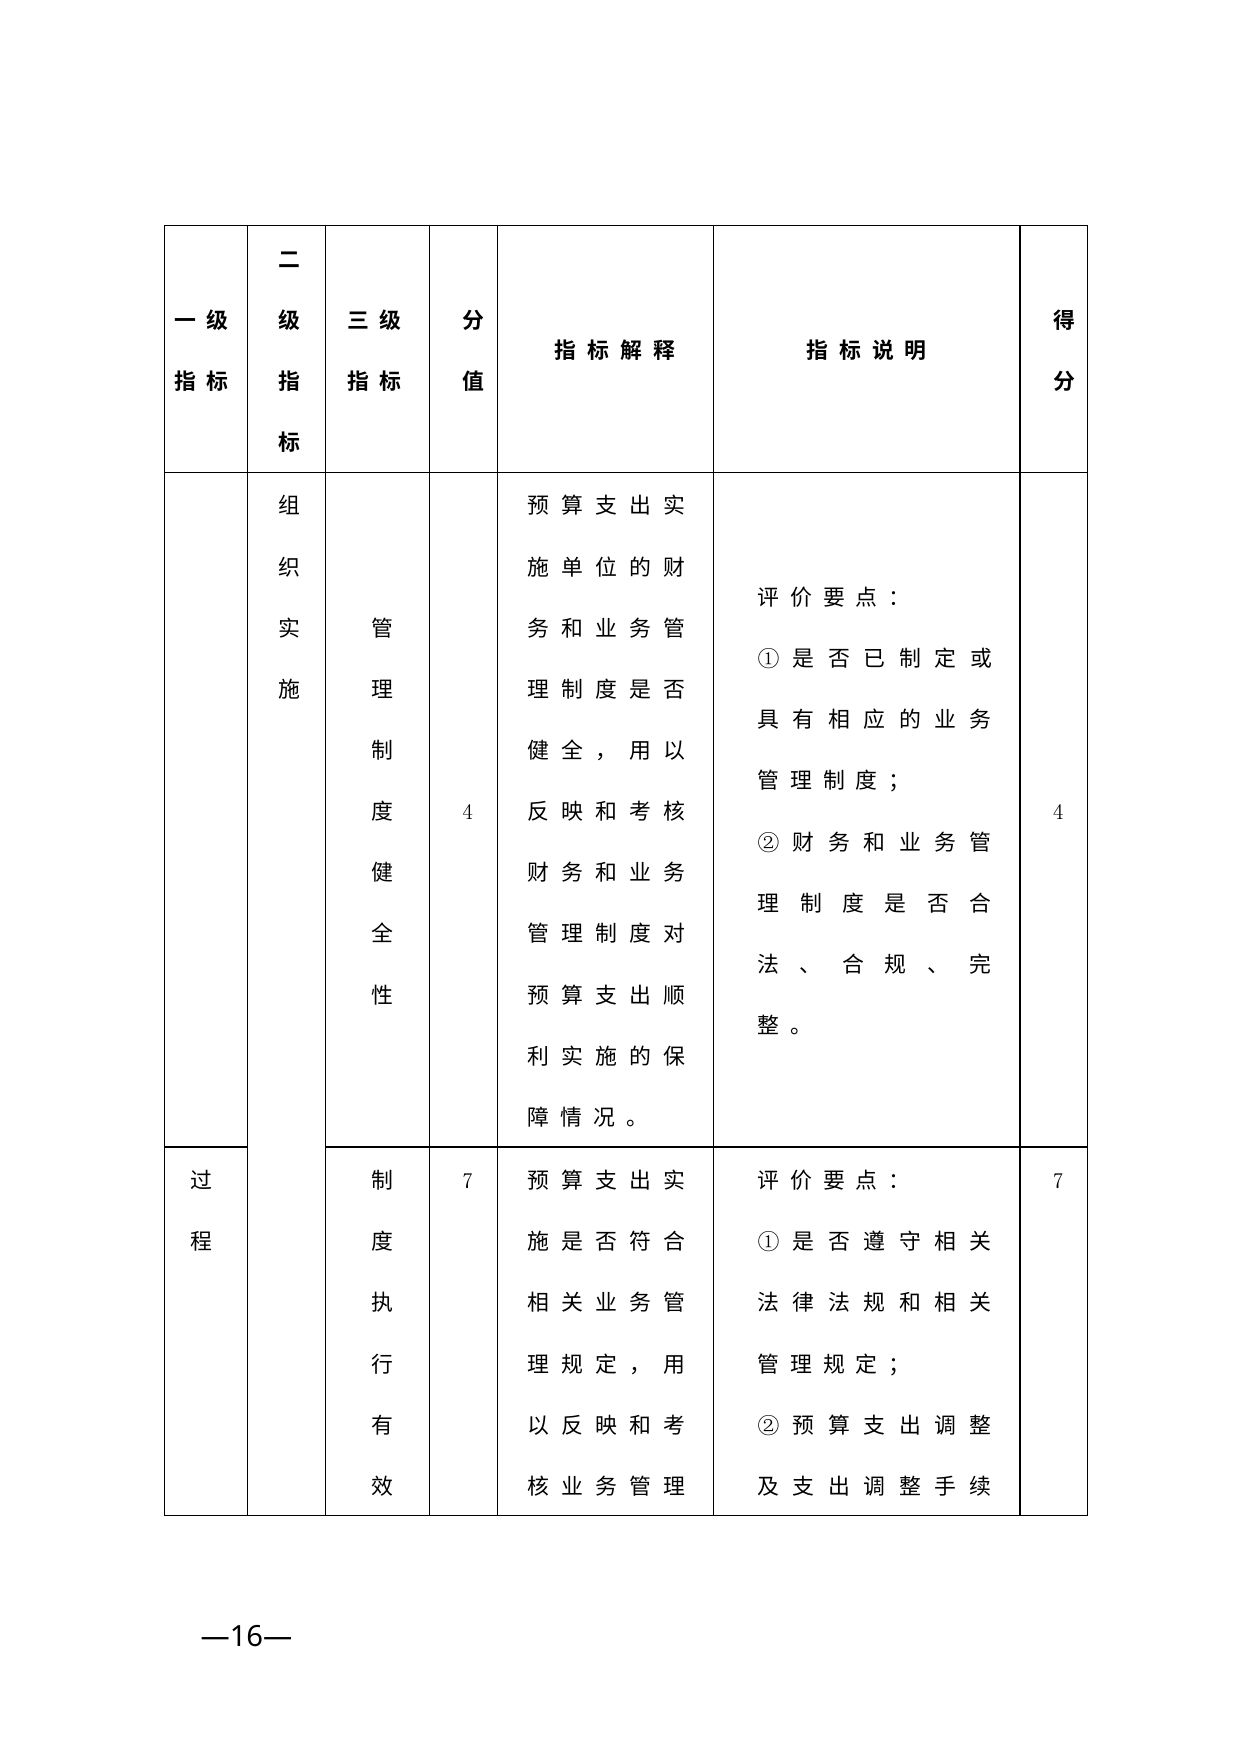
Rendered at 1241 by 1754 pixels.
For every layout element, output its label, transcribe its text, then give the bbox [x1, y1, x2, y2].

table_header 指标说明 [714, 226, 1019, 472]
table_cell 评价要点： ①是否已制定或具有相应的业务管理制度； ②财务和业务管理制度是否合法、合规、完整。 [714, 473, 1019, 1146]
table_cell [498, 1148, 713, 1515]
table_header 二级 指标 [248, 226, 325, 472]
table_header 得分 [1021, 226, 1087, 472]
table_header 指标解释 [498, 226, 713, 472]
table_cell 过 程 [165, 1148, 247, 1515]
table_header 三级指标 [326, 226, 429, 472]
table_header 一级 指标 [165, 226, 247, 472]
table_cell 7 [430, 1148, 497, 1515]
table_cell 4 [1021, 473, 1087, 1146]
table_header 分值 [430, 226, 497, 472]
table_cell 管理 制度 健全性 [326, 473, 429, 1146]
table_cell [714, 1148, 1019, 1515]
table_cell 组织 实施 [248, 473, 325, 1515]
table_cell 4 [430, 473, 497, 1146]
table_cell 7 [1021, 1148, 1087, 1515]
table_cell 预算支出实施单位的财务和业务管理制度是否健全，用以反映和考核财务和业务管理制度对预算支出顺利实施的保障情况。 [498, 473, 713, 1146]
table_cell 制度 执行 有效性 [326, 1148, 429, 1515]
